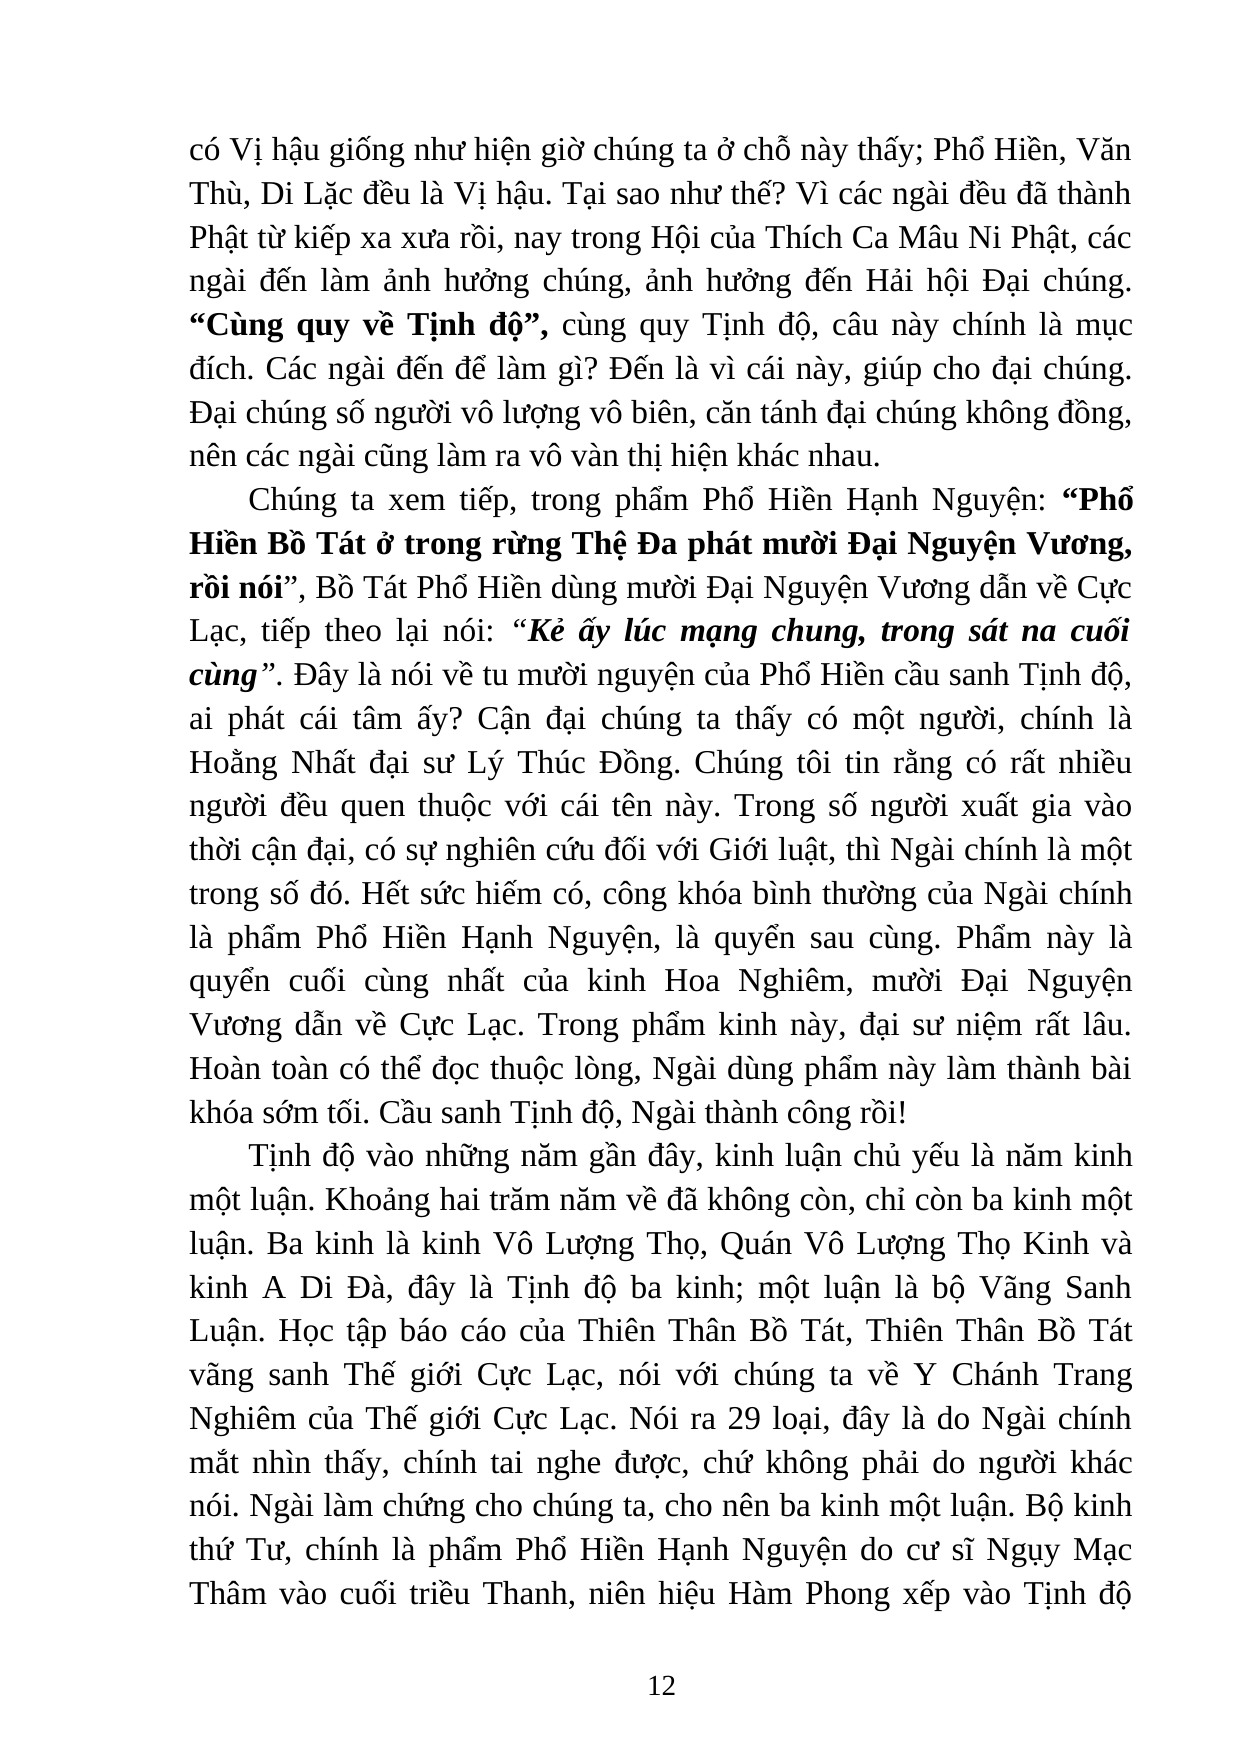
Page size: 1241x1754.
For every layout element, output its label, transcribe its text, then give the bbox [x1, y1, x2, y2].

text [189, 1130, 1134, 1612]
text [189, 124, 1134, 474]
text Chúng ta xem tiếp, trong phẩm Phổ Hiền Hạnh Nguyện: “Phổ Hiền Bồ Tát ở trong rừng Thệ Đa phát mười Đại Nguyện Vương, rồi nói”, Bồ Tát Phổ Hiền dùng mười Đại Nguyện Vương dẫn về Cực Lạc, tiếp theo lại nói: “Kẻ ấy lúc mạng chung, trong sát na cuối cùng”. Đây là nói về tu mười nguyện của Phổ Hiền cầu sanh Tịnh độ, ai phát cái tâm ấy? Cận đại chúng ta thấy có một người, chính là Hoằng Nhất đại sư Lý Thúc Đồng. Chúng tôi tin rằng có rất nhiều người đều quen thuộc với cái tên này. Trong số người xuất gia vào thời cận đại, có sự nghiên cứu đối với Giới luật, thì Ngài chính là một trong số đó. Hết sức hiếm có, công khóa bình thường của Ngài chính là phẩm Phổ Hiền Hạnh Nguyện, là quyển sau cùng. Phẩm này là quyển cuối cùng nhất của kinh Hoa Nghiêm, mười Đại Nguyện Vương dẫn về Cực Lạc. Trong phẩm kinh này, đại sư niệm rất lâu. Hoàn toàn có thể đọc thuộc lòng, Ngài dùng phẩm này làm thành bài khóa sớm tối. Cầu sanh Tịnh độ, Ngài thành công rồi! [189, 474, 1134, 1130]
